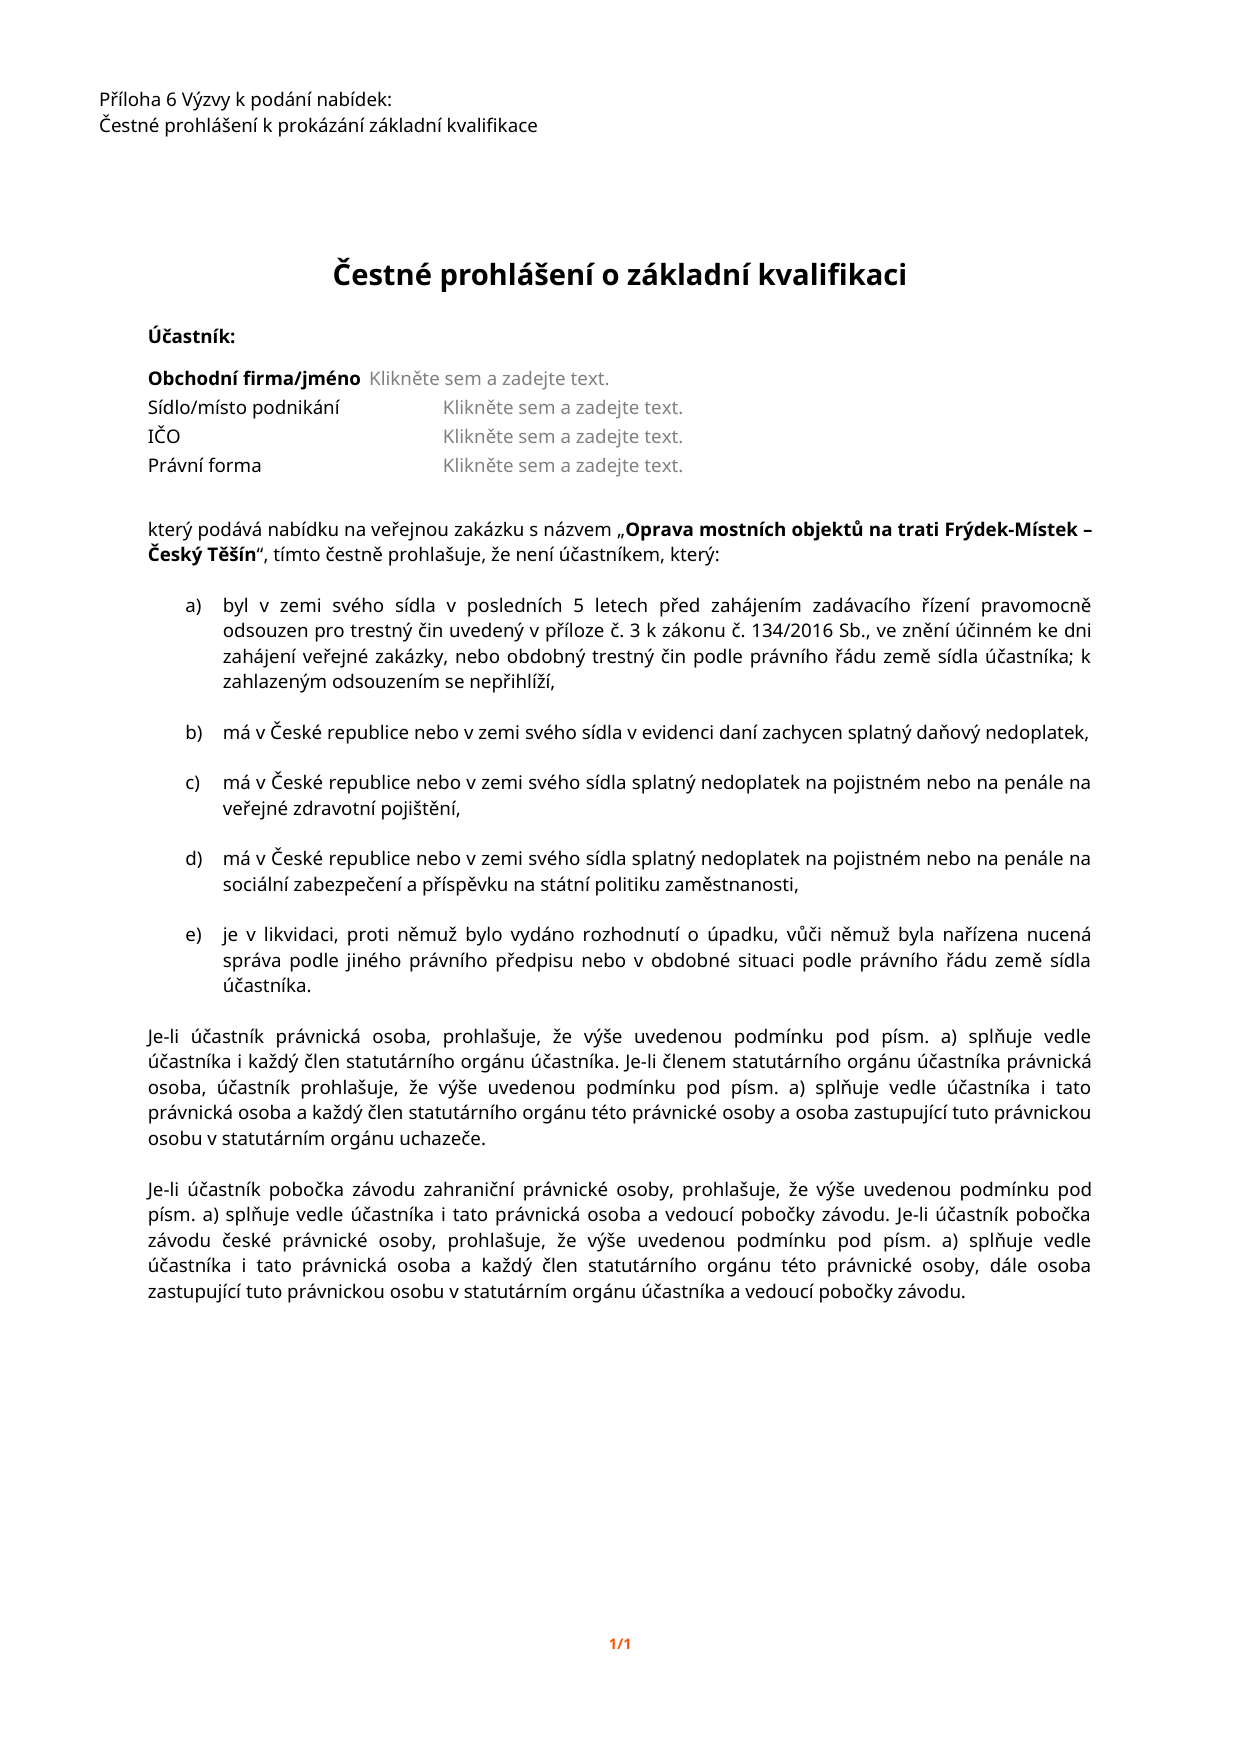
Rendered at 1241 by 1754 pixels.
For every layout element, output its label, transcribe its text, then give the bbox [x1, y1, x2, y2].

text který podává nabídku na veřejnou zakázku s názvem „Oprava mostních objektů na trati Frýdek-Místek – Český Těšín“, tímto čestně prohlašuje, že není účastníkem, který: [148, 516, 1093, 567]
list byl v zemi svého sídla v posledních 5 letech před zahájením zadávacího řízení pravomocně odsouzen pro trestný čin uvedený v příloze č. 3 k zákonu č. 134/2016 Sb., ve znění účinném ke dni zahájení veřejné zakázky, nebo obdobný trestný čin podle právního řádu země sídla účastníka; k zahlazeným odsouzením se nepřihlíží, [185, 592, 1093, 694]
text Právní forma [148, 449, 1093, 478]
text Je-li účastník právnická osoba, prohlašuje, že výše uvedenou podmínku pod písm. a) splňuje vedle účastníka i každý člen statutárního orgánu účastníka. Je-li členem statutárního orgánu účastníka právnická osoba, účastník prohlašuje, že výše uvedenou podmínku pod písm. a) splňuje vedle účastníka i tato právnická osoba a každý člen statutárního orgánu této právnické osoby a osoba zastupující tuto právnickou osobu v statutárním orgánu uchazeče. [148, 1023, 1093, 1151]
list má v České republice nebo v zemi svého sídla splatný nedoplatek na pojistném nebo na penále na veřejné zdravotní pojištění, [185, 769, 1093, 821]
text IČO [148, 420, 1093, 449]
list má v České republice nebo v zemi svého sídla v evidenci daní zachycen splatný daňový nedoplatek, [185, 719, 1093, 744]
list je v likvidaci, proti němuž bylo vydáno rozhodnutí o úpadku, vůči němuž byla nařízena nucená správa podle jiného právního předpisu nebo v obdobné situaci podle právního řádu země sídla účastníka. [185, 922, 1093, 998]
text Účastník: [148, 318, 1093, 349]
list má v České republice nebo v zemi svého sídla splatný nedoplatek na pojistném nebo na penále na sociální zabezpečení a příspěvku na státní politiku zaměstnanosti, [185, 846, 1093, 897]
text Sídlo/místo podnikání [148, 391, 1093, 420]
text Obchodní firma/jméno [148, 362, 1093, 391]
title Čestné prohlášení o základní kvalifikaci [148, 254, 1093, 293]
text Je-li účastník pobočka závodu zahraniční právnické osoby, prohlašuje, že výše uvedenou podmínku pod písm. a) splňuje vedle účastníka i tato právnická osoba a vedoucí pobočky závodu. Je-li účastník pobočka závodu české právnické osoby, prohlašuje, že výše uvedenou podmínku pod písm. a) splňuje vedle účastníka i tato právnická osoba a každý člen statutárního orgánu této právnické osoby, dále osoba zastupující tuto právnickou osobu v statutárním orgánu účastníka a vedoucí pobočky závodu. [148, 1176, 1093, 1304]
